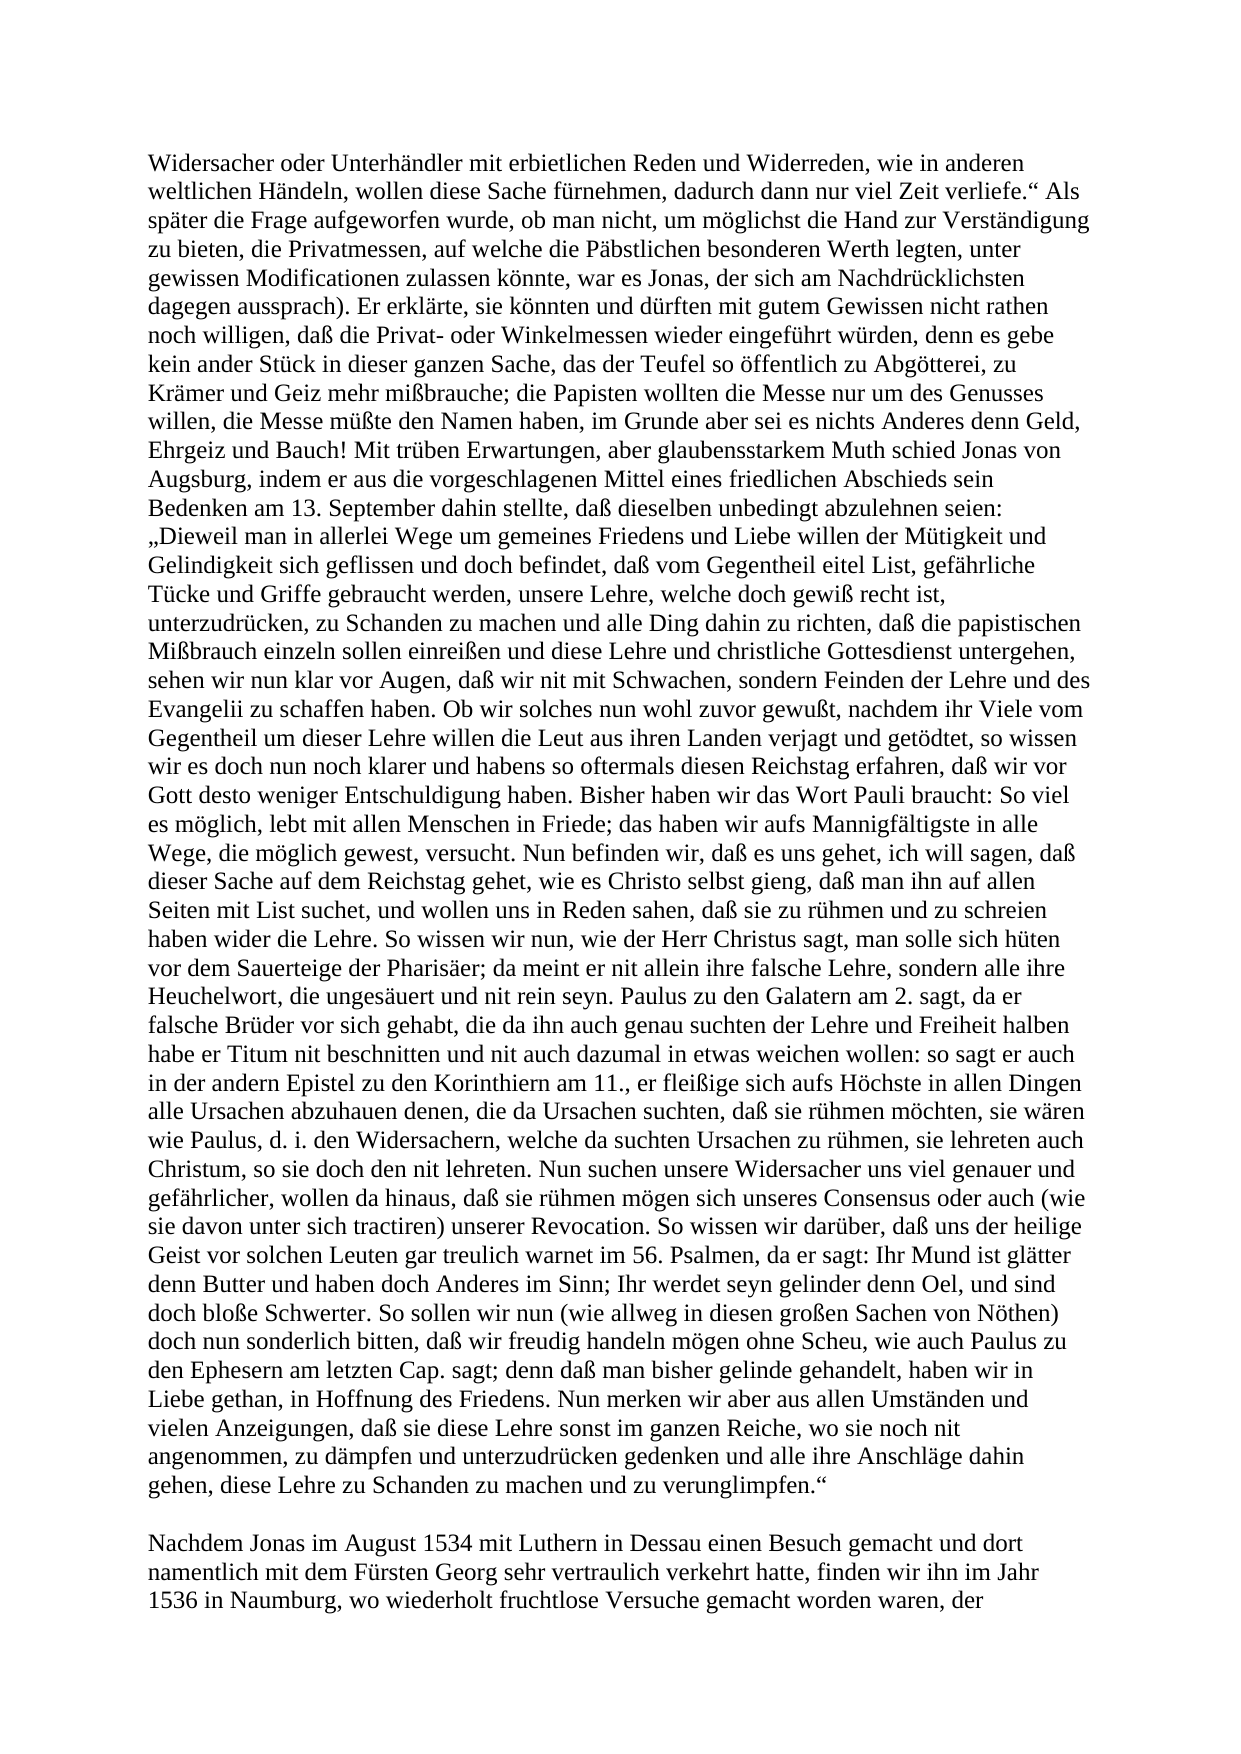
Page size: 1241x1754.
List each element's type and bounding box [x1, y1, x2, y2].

text [148, 148, 1093, 1499]
text [148, 1528, 1093, 1614]
